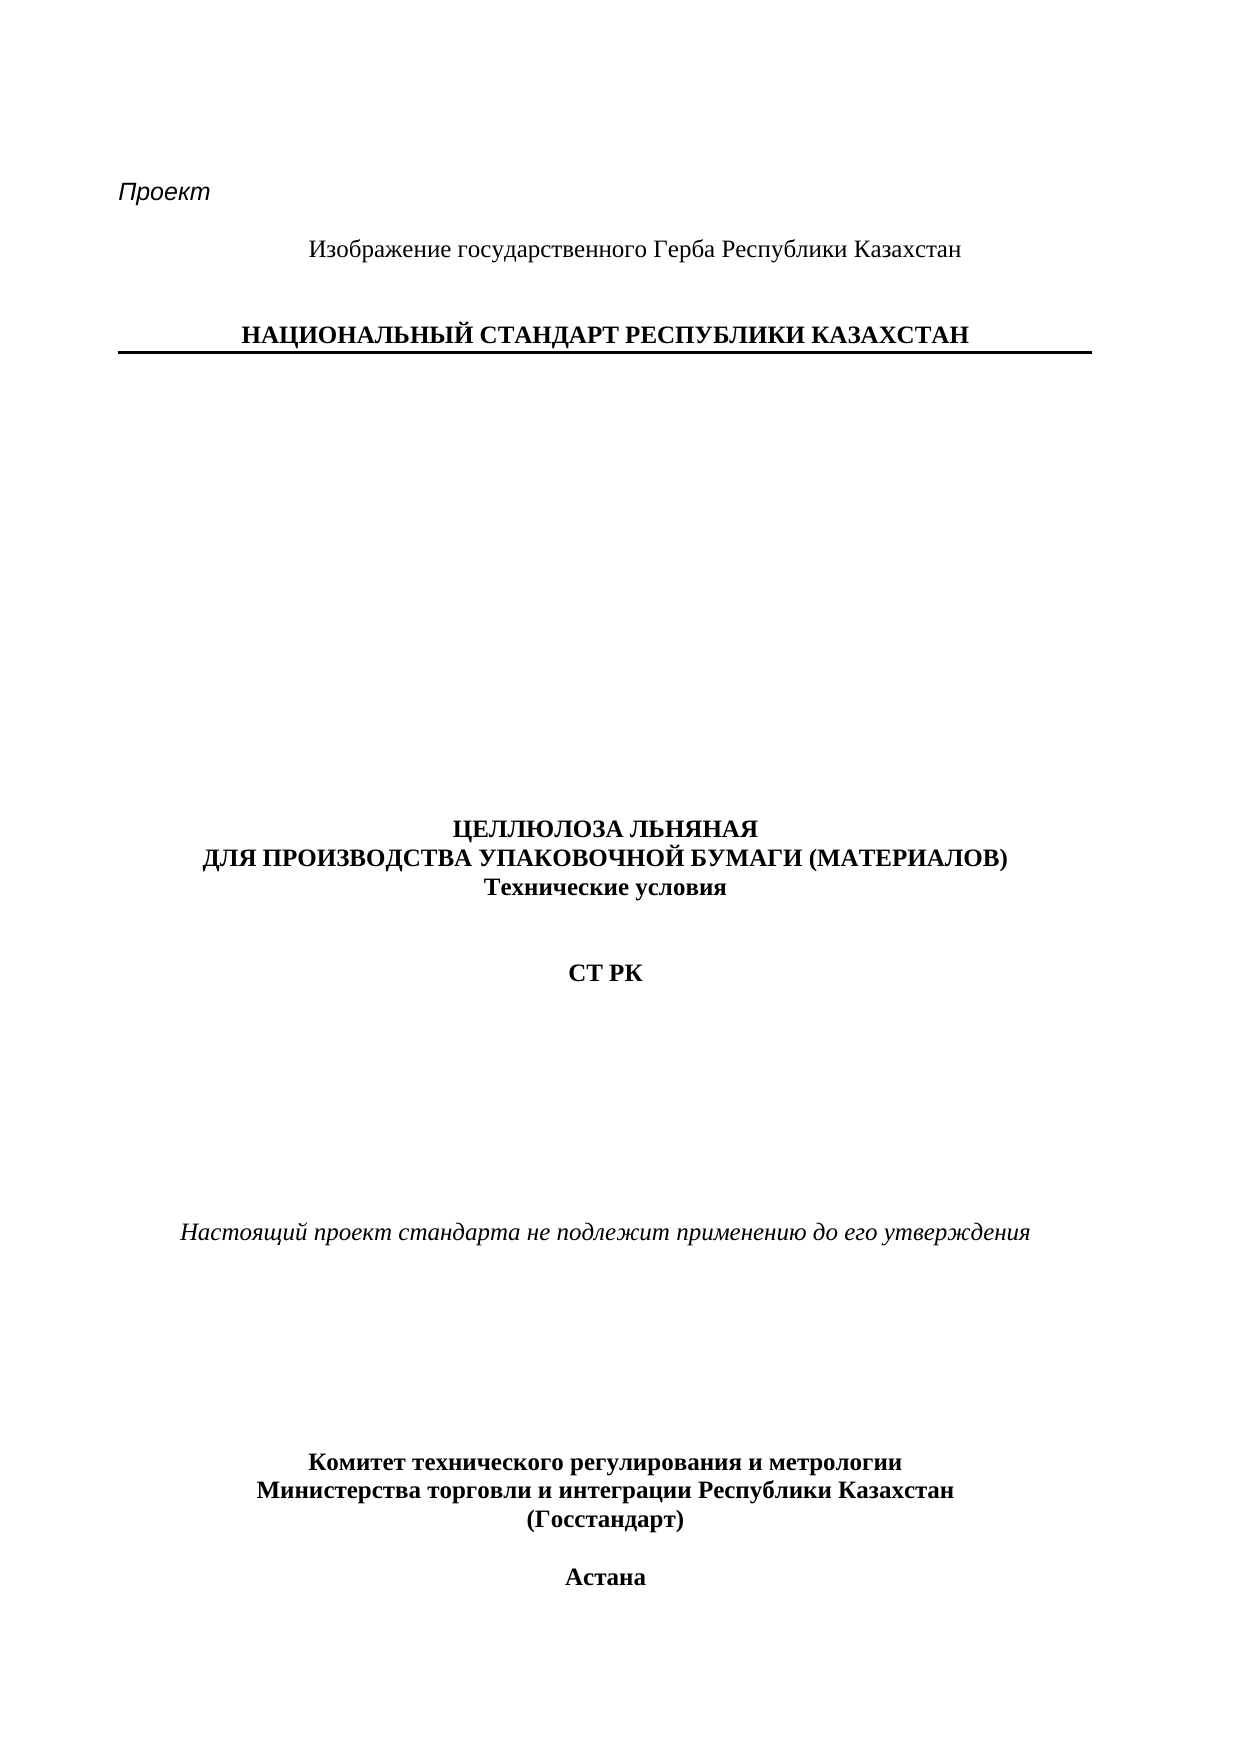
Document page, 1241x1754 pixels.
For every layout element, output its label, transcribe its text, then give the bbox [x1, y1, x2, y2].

text Министерства торговли и интеграции Республики Казахстан [118, 1475, 1092, 1504]
text Комитет технического регулирования и метрологии [118, 1447, 1092, 1475]
text Изображение государственного Герба Республики Казахстан [118, 234, 1092, 263]
text Астана [118, 1562, 1092, 1590]
text ДЛЯ ПРОИЗВОДСТВА УПАКОВОЧНОЙ БУМАГИ (МАТЕРИАЛОВ) [118, 843, 1092, 872]
text ЦЕЛЛЮЛОЗА ЛЬНЯНАЯ [118, 814, 1092, 843]
text СТ РК [118, 958, 1092, 987]
text (Госстандарт) [118, 1504, 1092, 1533]
text Технические условия [118, 872, 1092, 900]
text Настоящий проект стандарта не подлежит применению до его утверждения [118, 1217, 1092, 1245]
text НАЦИОНАЛЬНЫЙ СТАНДАРТ РЕСПУБЛИКИ КАЗАХСТАН [118, 320, 1092, 351]
